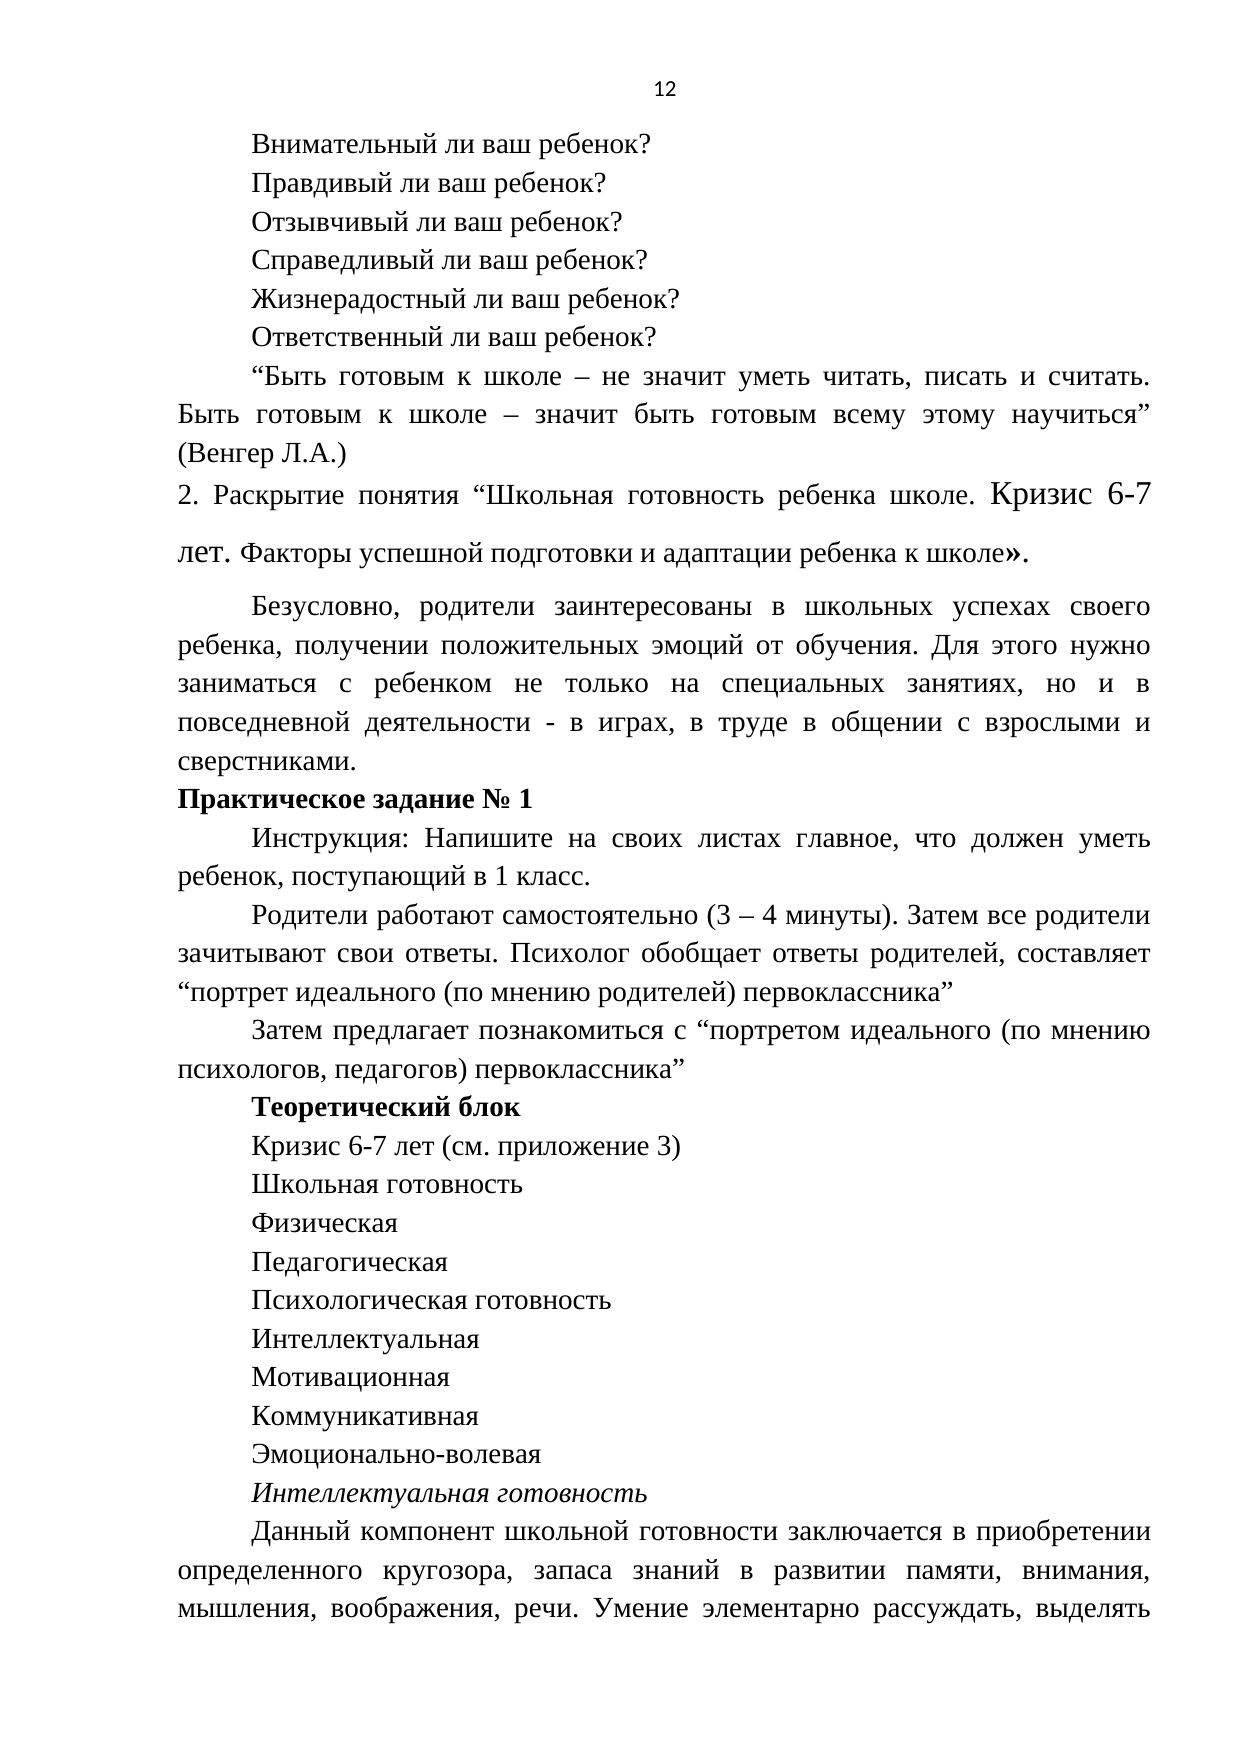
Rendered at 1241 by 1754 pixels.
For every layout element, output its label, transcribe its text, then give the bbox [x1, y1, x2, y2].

text Ответственный ли ваш ребенок? [177, 319, 1152, 353]
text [177, 1513, 1152, 1624]
text Педагогическая [177, 1244, 1152, 1277]
text Правдивый ли ваш ребенок? [177, 165, 1152, 199]
text Затем предлагает познакомиться с “портретом идеального (по мнению психологов, педагогов) первоклассника” [177, 1012, 1152, 1084]
text Теоретический блок [177, 1089, 1152, 1123]
text “Быть готовым к школе – не значит уметь читать, писать и считать. Быть готовым к школе – значит быть готовым всему этому научиться” (Венгер Л.А.) [177, 358, 1152, 468]
text Родители работают самостоятельно (3 – 4 минуты). Затем все родители зачитывают свои ответы. Психолог обобщает ответы родителей, составляет “портрет идеального (по мнению родителей) первоклассника” [177, 897, 1152, 1007]
text Отзывчивый ли ваш ребенок? [177, 204, 1152, 237]
text Безусловно, родители заинтересованы в школьных успехах своего ребенка, получении положительных эмоций от обучения. Для этого нужно заниматься с ребенком не только на специальных занятиях, но и в повседневной деятельности - в играх, в труде в общении с взрослыми и сверстниками. [177, 588, 1152, 776]
text Практическое задание № 1 [177, 781, 1152, 815]
text Интеллектуальная [177, 1321, 1152, 1354]
text 2. Раскрытие понятия “Школьная готовность ребенка школе. Кризис 6-7 лет. Факторы успешной подготовки и адаптации ребенка к школе». [177, 473, 1152, 569]
text Кризис 6-7 лет (см. приложение 3) [177, 1128, 1152, 1162]
text Эмоционально-волевая [177, 1436, 1152, 1470]
text Коммуникативная [177, 1398, 1152, 1431]
text Инструкция: Напишите на своих листах главное, что должен уметь ребенок, поступающий в 1 класс. [177, 820, 1152, 892]
text Школьная готовность [177, 1167, 1152, 1200]
text Мотивационная [177, 1359, 1152, 1393]
text Жизнерадостный ли ваш ребенок? [177, 281, 1152, 314]
text Справедливый ли ваш ребенок? [177, 242, 1152, 276]
text Внимательный ли ваш ребенок? [177, 127, 1152, 160]
text Интеллектуальная готовность [177, 1475, 1152, 1508]
text Психологическая готовность [177, 1282, 1152, 1316]
text Физическая [177, 1205, 1152, 1239]
